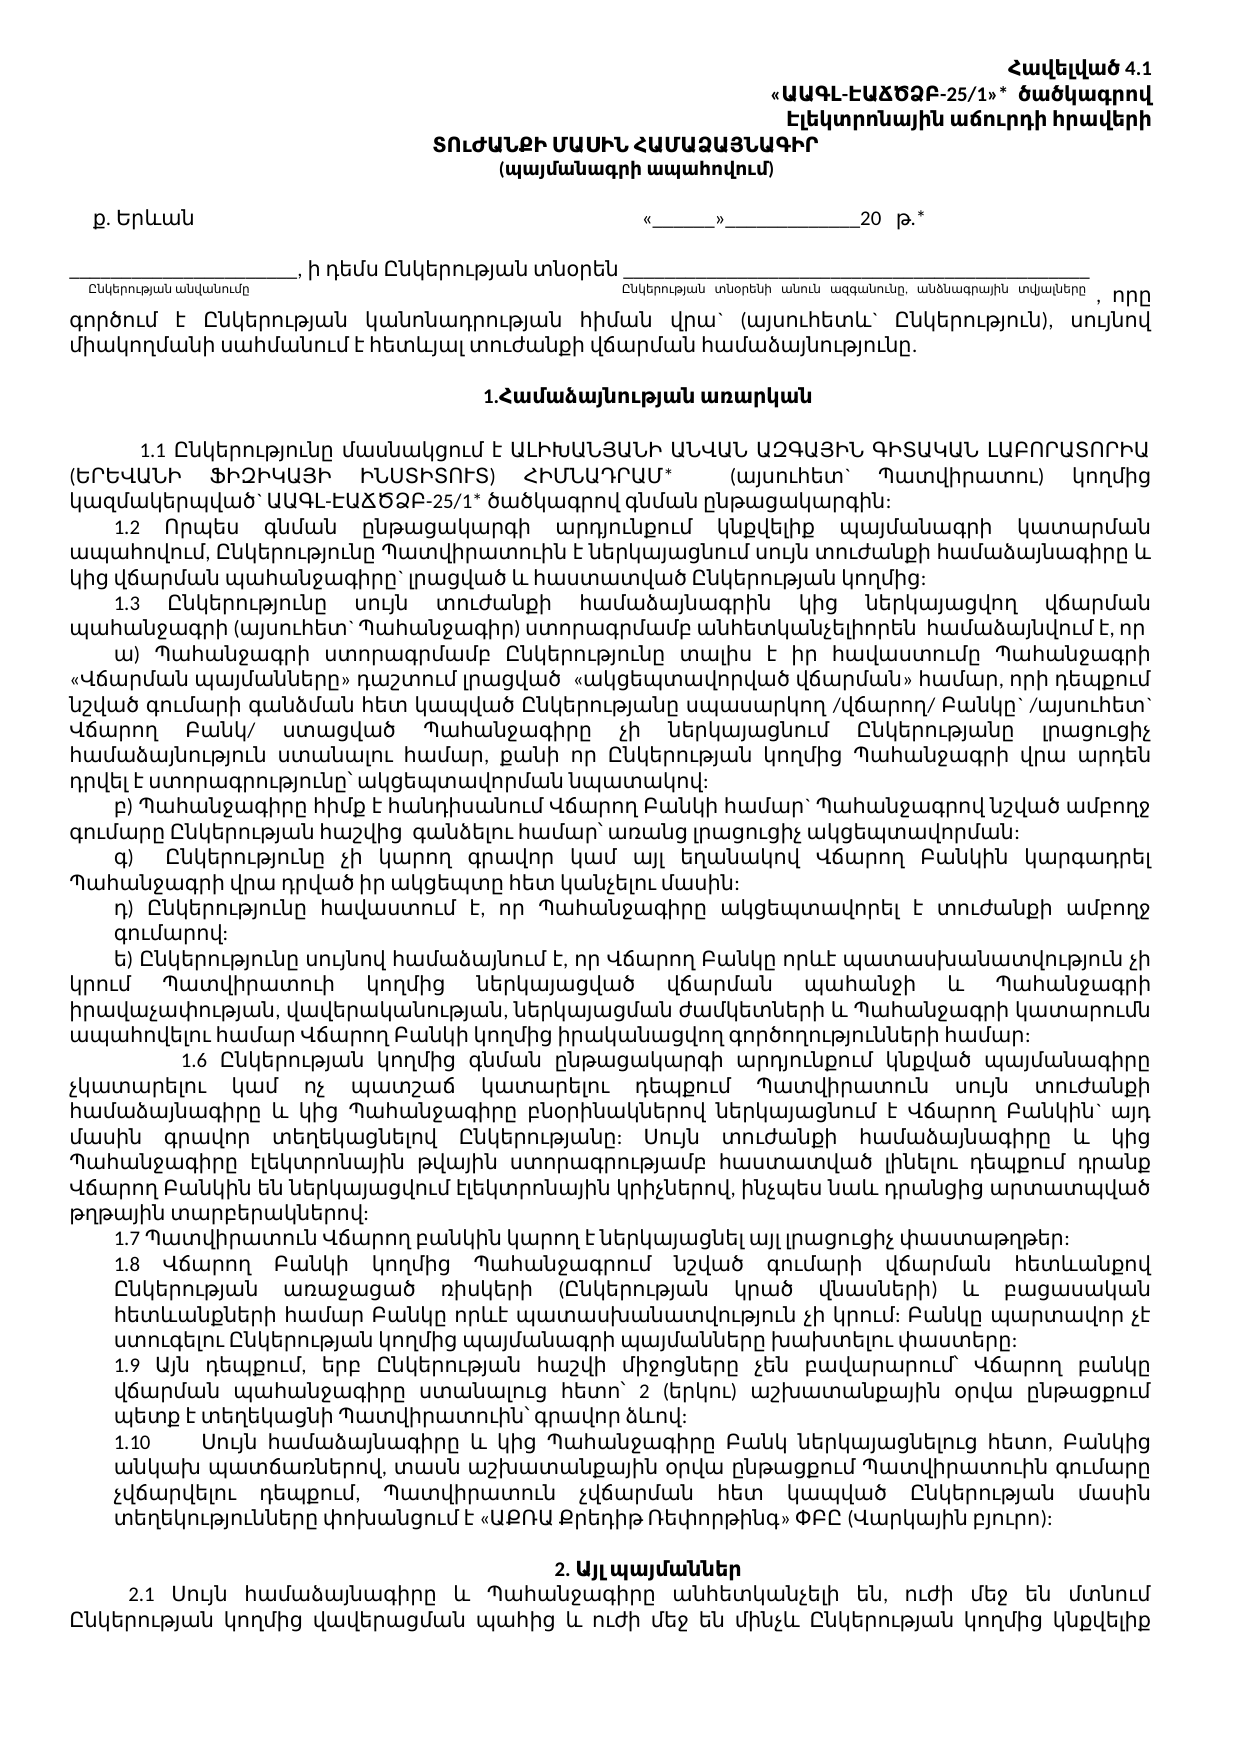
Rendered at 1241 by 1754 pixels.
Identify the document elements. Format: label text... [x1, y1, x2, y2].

text (պայմանագրի ապահովում) [69, 157, 1152, 180]
text 2. Այլ պայմաններ [144, 1556, 1152, 1581]
text Ընկերության անվանումը Ընկերության տնօրենի անուն ազգանունը, անձնագրային տվյալները , որը գործում է Ընկերության կանոնադրության հիման վրա` (այսուհետև` Ընկերություն), սույնով միակողմանի սահմանում է հետևյալ տուժանքի վճարման համաձայնությունը. [69, 282, 1152, 358]
text 1.Համաձայնության առարկան [144, 383, 1152, 409]
text բ) Պահանջագիրը հիմք է հանդիսանում Վճարող Բանկի համար` Պահանջագրով նշված ամբողջ գումարը Ընկերության հաշվից գանձելու համար՝ առանց լրացուցիչ ակցեպտավորման: [69, 793, 1152, 844]
text Էլեկտրոնային աճուրդի հրավերի [69, 106, 1152, 132]
text ա) Պահանջագրի ստորագրմամբ Ընկերությունը տալիս է իր հավաստումը Պահանջագրի «Վճարման պայմանները» դաշտում լրացված «ակցեպտավորված վճարման» համար, որի դեպքում նշված գումարի գանձման հետ կապված Ընկերությանը սպասարկող /վճարող/ Բանկը` /այսուհետ` Վճարող Բանկ/ ստացված Պահանջագիրը չի ներկայացնում Ընկերությանը լրացուցիչ համաձայնություն ստանալու համար, քանի որ Ընկերության կողմից Պահանջագրի վրա արդեն դրվել է ստորագրությունը՝ ակցեպտավորման նպատակով: [69, 641, 1152, 793]
text «ԱԱԳԼ-ԷԱՃԾՁԲ-25/1»* ծածկագրով [69, 81, 1152, 106]
text 1.9 Այն դեպքում, երբ Ընկերության հաշվի միջոցները չեն բավարարում՝ Վճարող բանկը վճարման պահանջագիրը ստանալուց հետո՝ 2 (երկու) աշխատանքային օրվա ընթացքում պետք է տեղեկացնի Պատվիրատուին՝ գրավոր ձևով: [113, 1353, 1152, 1429]
text դ) Ընկերությունը հավաստում է, որ Պահանջագիրը ակցեպտավորել է տուժանքի ամբողջ գումարով: [113, 895, 1152, 946]
text ՏՈւԺԱՆՔԻ ՄԱՍԻՆ ՀԱՄԱՁԱՅՆԱԳԻՐ [69, 132, 1152, 157]
text 1.6 Ընկերության կողմից գնման ընթացակարգի արդյունքում կնքված պայմանագիրը չկատարելու կամ ոչ պատշաճ կատարելու դեպքում Պատվիրատուն սույն տուժանքի համաձայնագիրը և կից Պահանջագիրը բնօրինակներով ներկայացնում է Վճարող Բանկին` այդ մասին գրավոր տեղեկացնելով Ընկերությանը: Սույն տուժանքի համաձայնագիրը և կից Պահանջագիրը էլեկտրոնային թվային ստորագրությամբ հաստատված լինելու դեպքում դրանք Վճարող Բանկին են ներկայացվում էլեկտրոնային կրիչներով, ինչպես նաև դրանցից արտատպված թղթային տարբերակներով: [69, 1048, 1152, 1226]
text 1.3 Ընկերությունը սույն տուժանքի համաձայնագրին կից ներկայացվող վճարման պահանջագրի (այսուհետ` Պահանջագիր) ստորագրմամբ անհետկանչելիորեն համաձայնվում է, որ [69, 590, 1152, 641]
text գ) Ընկերությունը չի կարող գրավոր կամ այլ եղանակով Վճարող Բանկին կարգադրել Պահանջագրի վրա դրված իր ակցեպտը հետ կանչելու մասին: [69, 844, 1152, 895]
text 1.10 Սույն համաձայնագիրը և կից Պահանջագիրը Բանկ ներկայացնելուց հետո, Բանկից անկախ պատճառներով, տասն աշխատանքային օրվա ընթացքում Պատվիրատուին գումարը չվճարվելու դեպքում, Պատվիրատուն չվճարման հետ կապված Ընկերության մասին տեղեկությունները փոխանցում է «ԱՔՌԱ Քրեդիթ Ռեփորթինգ» ՓԲԸ (Վարկային բյուրո): [113, 1429, 1152, 1531]
text 1.1 Ընկերությունը մասնակցում է ԱԼԻԽԱՆՅԱՆԻ ԱՆՎԱՆ ԱԶԳԱՅԻՆ ԳԻՏԱԿԱՆ ԼԱԲՈՐԱՏՈՐԻԱ (ԵՐԵՎԱՆԻ ՖԻԶԻԿԱՅԻ ԻՆՍՏԻՏՈՒՏ) ՀԻՄՆԱԴՐԱՄ* (այսուհետ` Պատվիրատու) կողմից կազմակերպված` ԱԱԳԼ-ԷԱՃԾՁԲ-25/1* ծածկագրով գնման ընթացակարգին: [69, 438, 1152, 514]
text 1.7 Պատվիրատուն Վճարող բանկին կարող է ներկայացնել այլ լրացուցիչ փաստաթղթեր: [113, 1226, 1152, 1251]
text 1.2 Որպես գնման ընթացակարգի արդյունքում կնքվելիք պայմանագրի կատարման ապահովում, Ընկերությունը Պատվիրատուին է ներկայացնում սույն տուժանքի համաձայնագիրը և կից վճարման պահանջագիրը` լրացված և հաստատված Ընկերության կողմից: [69, 514, 1152, 590]
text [69, 1581, 1152, 1632]
text ______________________, ի դեմս Ընկերության տնօրեն _____________________________________________ [69, 256, 1152, 282]
text Հավելված 4.1 [69, 56, 1152, 81]
text ե) Ընկերությունը սույնով համաձայնում է, որ Վճարող Բանկը որևէ պատասխանատվություն չի կրում Պատվիրատուի կողմից ներկայացված վճարման պահանջի և Պահանջագրի իրավաչափության, վավերականության, ներկայացման ժամկետների և Պահանջագրի կատարումն ապահովելու համար Վճարող Բանկի կողմից իրականացվող գործողությունների համար: [69, 946, 1152, 1048]
text 1.8 Վճարող Բանկի կողմից Պահանջագրում նշված գումարի վճարման հետևանքով Ընկերության առաջացած ռիսկերի (Ընկերության կրած վնասների) և բացասական հետևանքների համար Բանկը որևէ պատասխանատվություն չի կրում: Բանկը պարտավոր չէ ստուգելու Ընկերության կողմից պայմանագրի պայմանները խախտելու փաստերը: [113, 1251, 1152, 1353]
text ք. Երևան «______»_____________20 թ.* [69, 206, 1152, 231]
